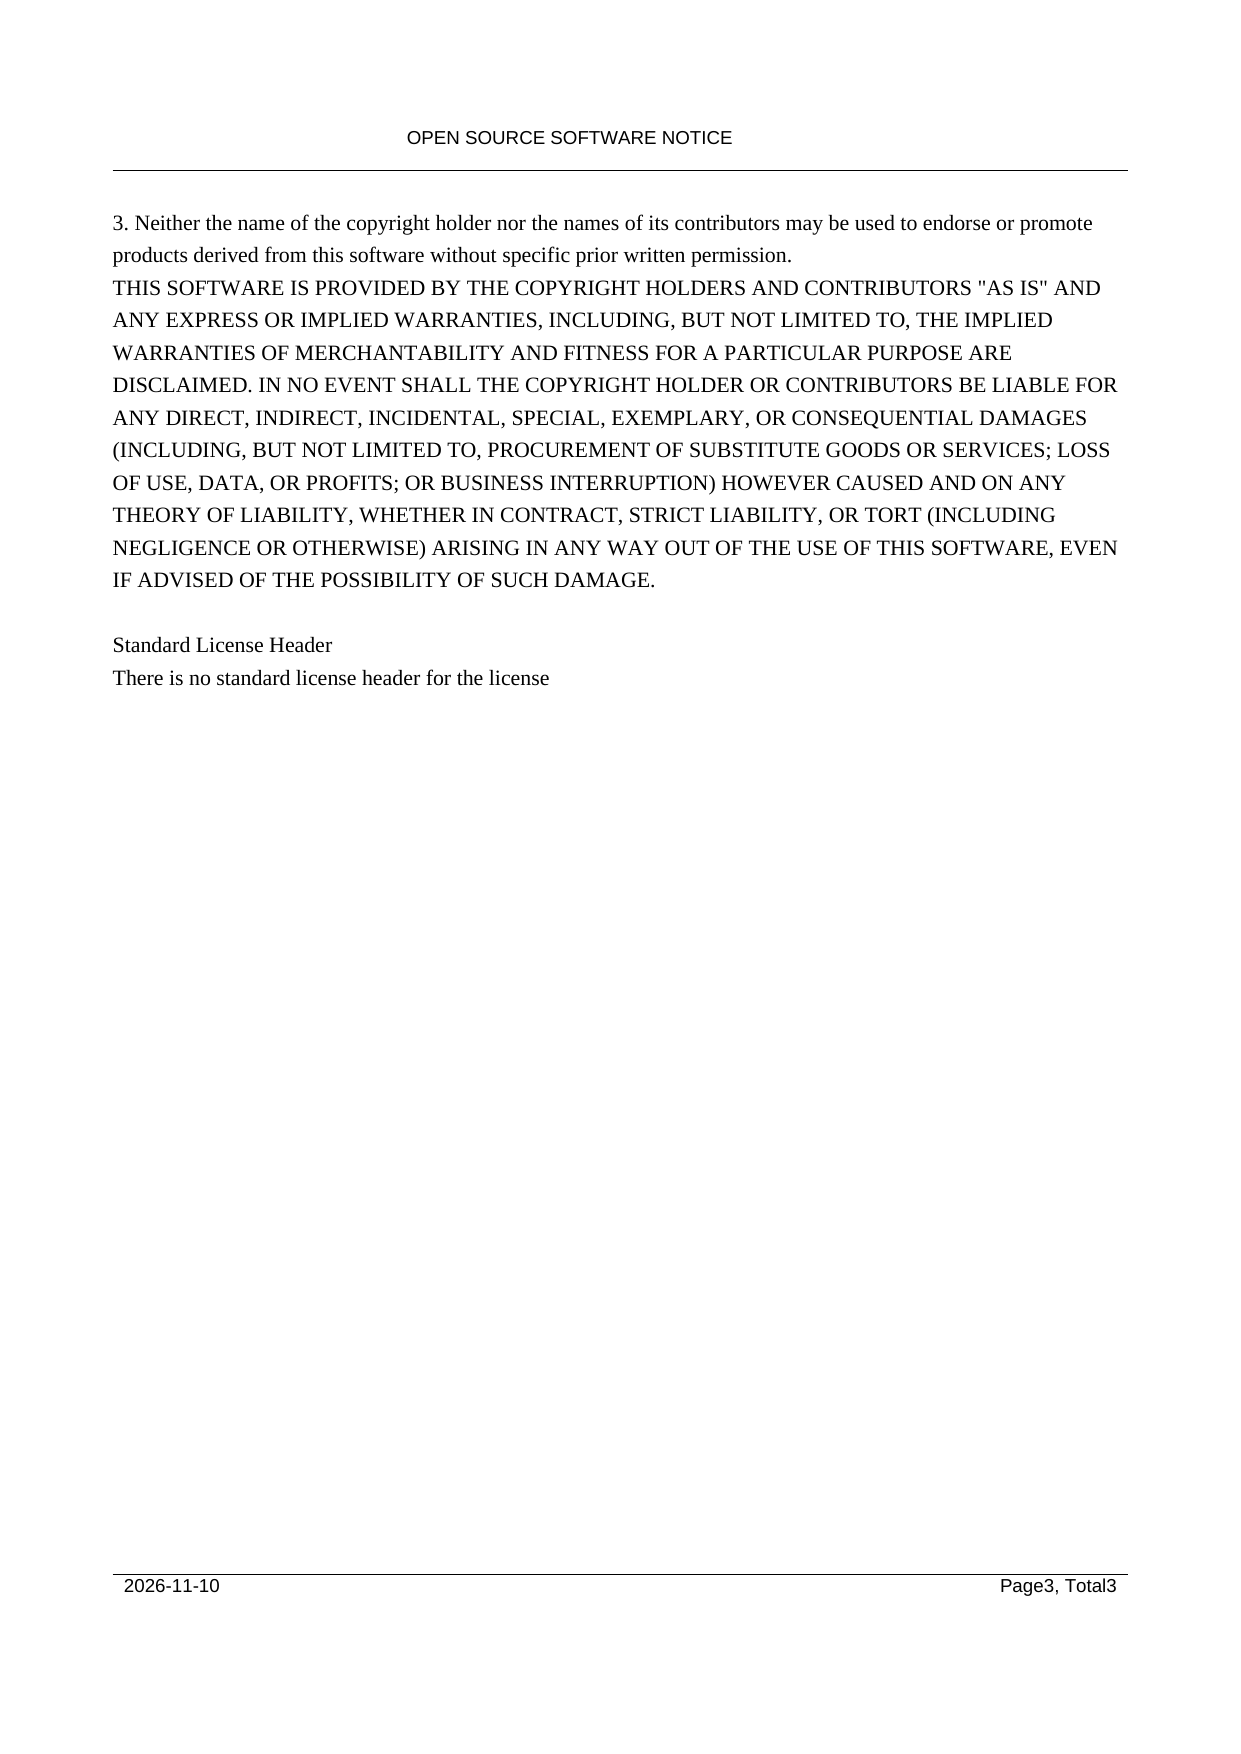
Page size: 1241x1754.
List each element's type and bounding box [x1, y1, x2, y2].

text [112, 206, 1128, 694]
